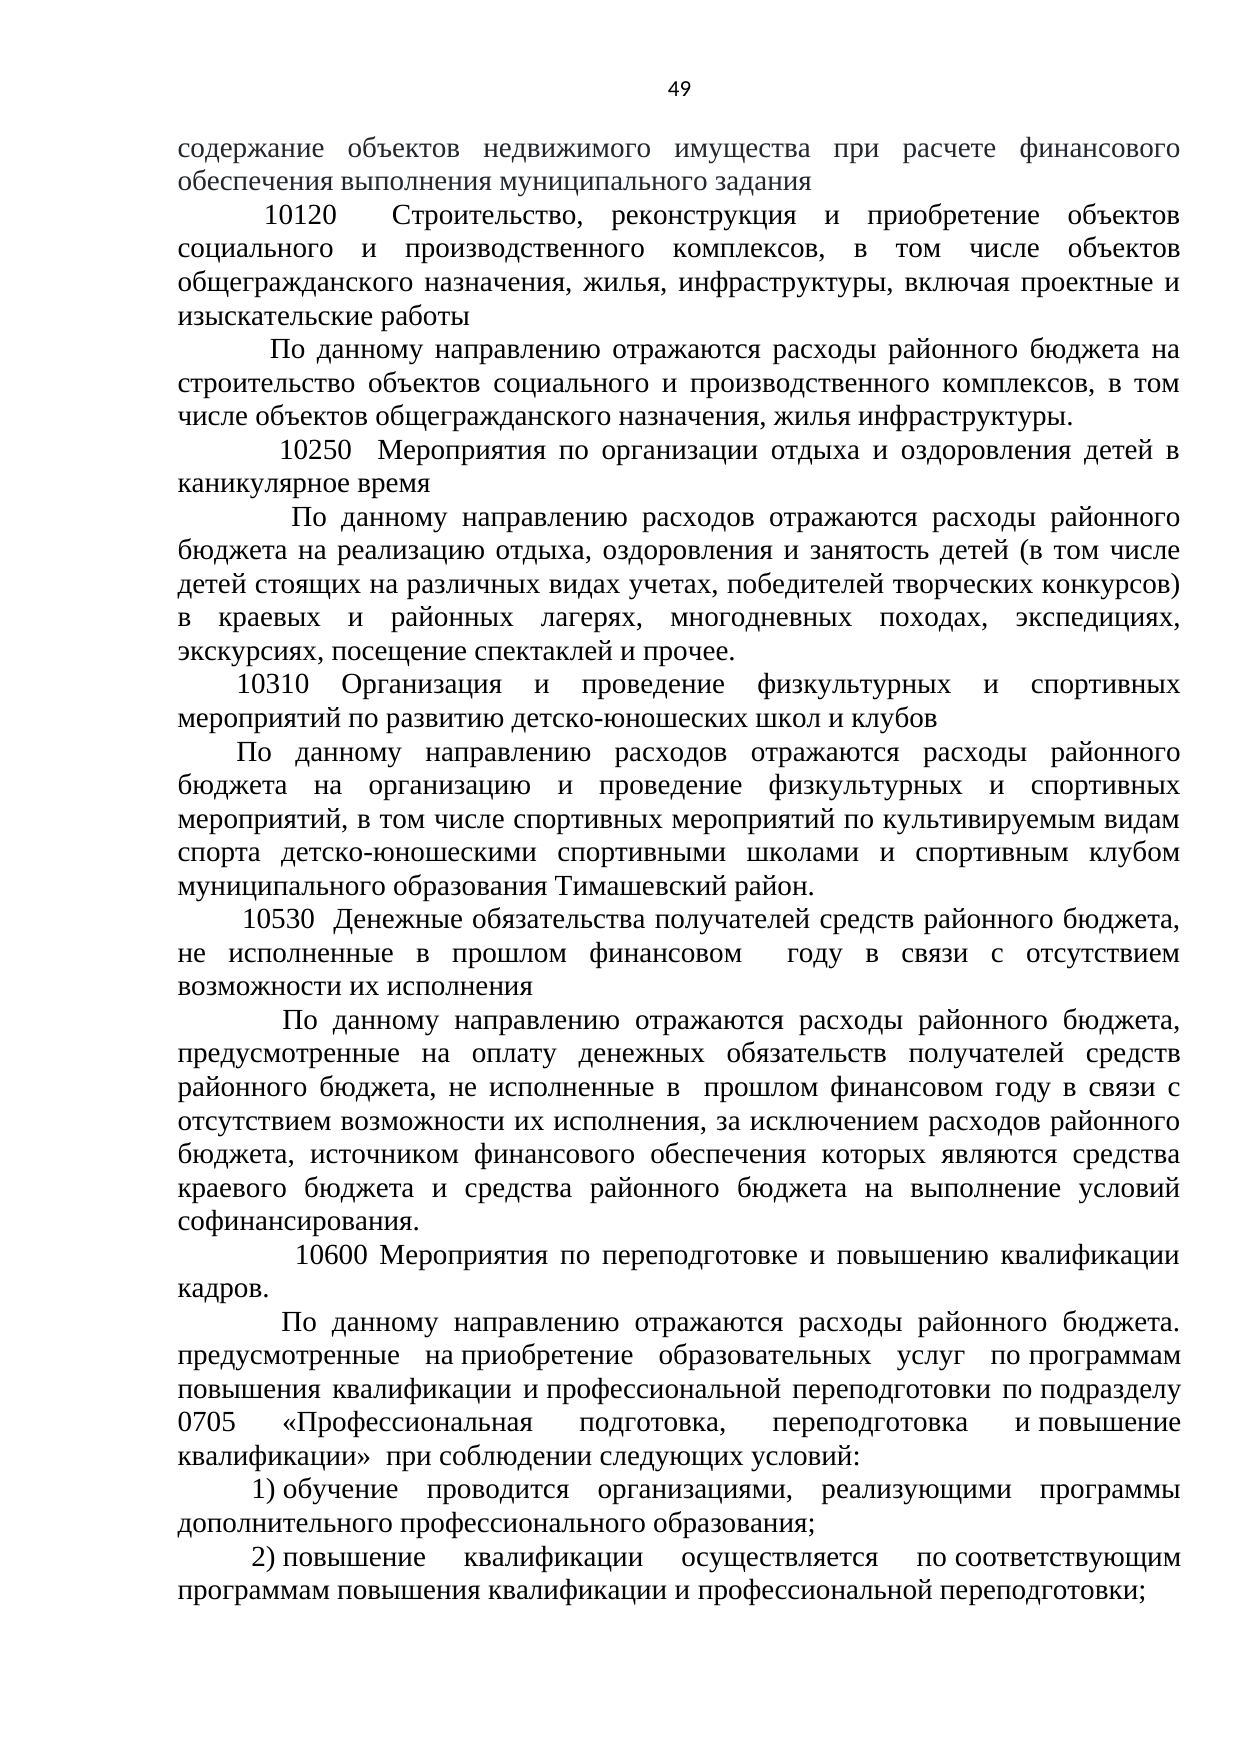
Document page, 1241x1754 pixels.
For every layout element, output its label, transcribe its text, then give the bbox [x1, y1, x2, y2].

text По данному направлению расходов отражаются расходы районного бюджета на организацию и проведение физкультурных и спортивных мероприятий, в том числе спортивных мероприятий по культивируемым видам спорта детско-юношескими спортивными школами и спортивным клубом муниципального образования Тимашевский район. [177, 734, 1181, 901]
text По данному направлению отражаются расходы районного бюджета, предусмотренные на оплату денежных обязательств получателей средств районного бюджета, не исполненные в прошлом финансовом году в связи с отсутствием возможности их исполнения, за исключением расходов районного бюджета, источником финансового обеспечения которых являются средства краевого бюджета и средства районного бюджета на выполнение условий софинансирования. [177, 1002, 1181, 1237]
text По данному направлению отражаются расходы районного бюджета. предусмотренные на приобретение образовательных услуг по программам повышения квалификации и профессиональной переподготовки по подразделу 0705 «Профессиональная подготовка, переподготовка и повышение квалификации» при соблюдении следующих условий: [177, 1304, 1181, 1472]
text 1) обучение проводится организациями, реализующими программы дополнительного профессионального образования; [177, 1472, 1181, 1539]
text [177, 163, 1181, 197]
text 10530 Денежные обязательства получателей средств районного бюджета, не исполненные в прошлом финансовом году в связи с отсутствием возможности их исполнения [177, 901, 1181, 1002]
text 10250 Мероприятия по организации отдыха и оздоровления детей в каникулярное время [177, 432, 1181, 499]
text 10310 Организация и проведение физкультурных и спортивных мероприятий по развитию детско-юношеских школ и клубов [177, 667, 1181, 734]
text По данному направлению отражаются расходы районного бюджета на строительство объектов социального и производственного комплексов, в том числе объектов общегражданского назначения, жилья инфраструктуры. [177, 331, 1181, 432]
text По данному направлению расходов отражаются расходы районного бюджета на реализацию отдыха, оздоровления и занятость детей (в том числе детей стоящих на различных видах учетах, победителей творческих конкурсов) в краевых и районных лагерях, многодневных походах, экспедициях, экскурсиях, посещение спектаклей и прочее. [177, 499, 1181, 667]
text 10120 Строительство, реконструкция и приобретение объектов социального и производственного комплексов, в том числе объектов общегражданского назначения, жилья, инфраструктуры, включая проектные и изыскательские работы [177, 197, 1181, 331]
text 2) повышение квалификации осуществляется по соответствующим программам повышения квалификации и профессиональной переподготовки; [177, 1539, 1181, 1606]
text 10600 Мероприятия по переподготовке и повышению квалификации кадров. [177, 1237, 1181, 1304]
